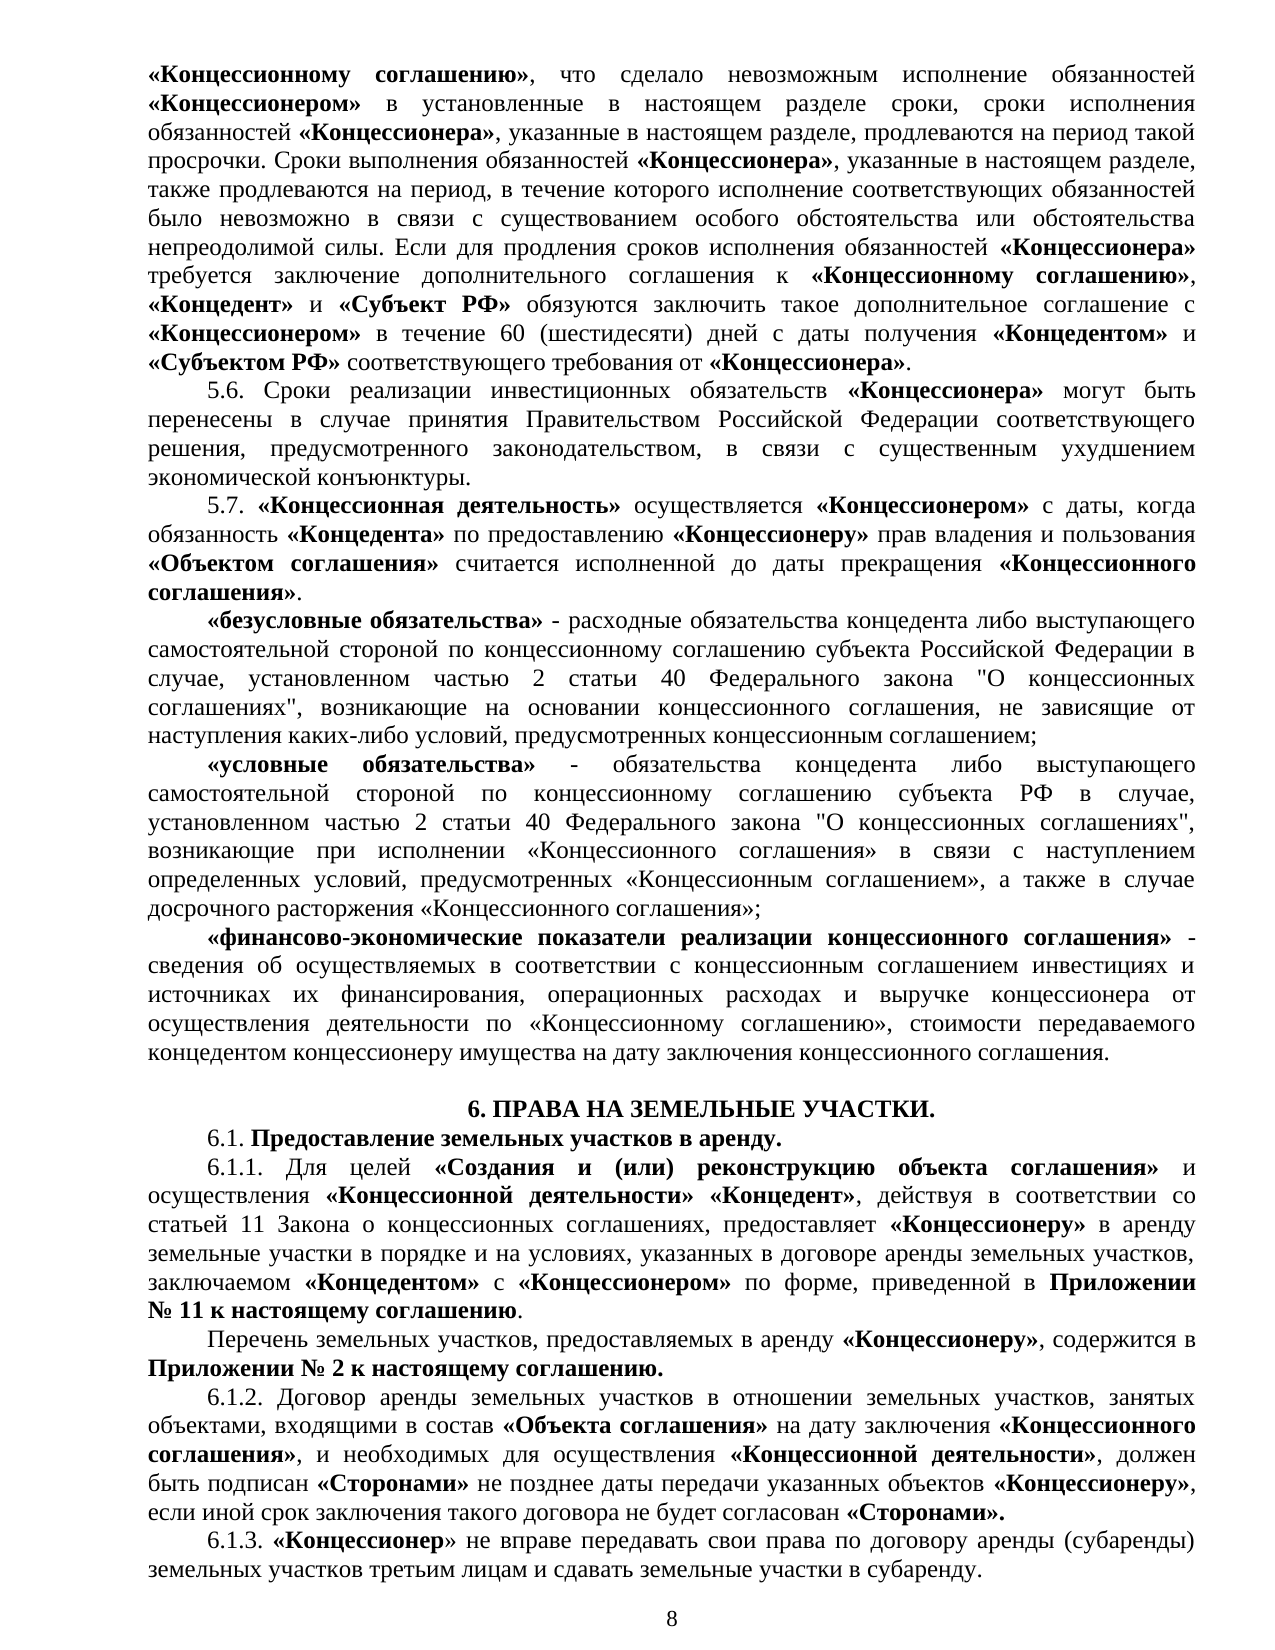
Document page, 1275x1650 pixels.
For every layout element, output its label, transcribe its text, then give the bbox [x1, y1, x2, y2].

text «финансово-экономические показатели реализации концессионного соглашения» - сведения об осуществляемых в соответствии с концессионным соглашением инвестициях и источниках их финансирования, операционных расходах и выручке концессионера от осуществления деятельности по «Концессионному соглашению», стоимости передаваемого концедентом концессионеру имущества на дату заключения концессионного соглашения. [148, 922, 1196, 1065]
text 6.1.2. Договор аренды земельных участков в отношении земельных участков, занятых объектами, входящими в состав «Объекта соглашения» на дату заключения «Концессионного соглашения», и необходимых для осуществления «Концессионной деятельности», должен быть подписан «Сторонами» не позднее даты передачи указанных объектов «Концессионеру», если иной срок заключения такого договора не будет согласован «Сторонами». [148, 1382, 1196, 1525]
text 5.7. «Концессионная деятельность» осуществляется «Концессионером» с даты, когда обязанность «Концедента» по предоставлению «Концессионеру» прав владения и пользования «Объектом соглашения» считается исполненной до даты прекращения «Концессионного соглашения». [148, 490, 1196, 605]
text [148, 59, 1196, 375]
text 6.1. Предоставление земельных участков в аренду. [148, 1123, 1196, 1152]
text 6.1.3. «Концессионер» не вправе передавать свои права по договору аренды (субаренды) земельных участков третьим лицам и сдавать земельные участки в субаренду. [148, 1525, 1196, 1583]
text 6.1.1. Для целей «Создания и (или) реконструкцию объекта соглашения» и осуществления «Концессионной деятельности» «Концедент», действуя в соответствии со статьей 11 Закона о концессионных соглашениях, предоставляет «Концессионеру» в аренду земельные участки в порядке и на условиях, указанных в договоре аренды земельных участков, заключаемом «Концедентом» с «Концессионером» по форме, приведенной в Приложении № 11 к настоящему соглашению. [148, 1152, 1196, 1324]
text 5.6. Сроки реализации инвестиционных обязательств «Концессионера» могут быть перенесены в случае принятия Правительством Российской Федерации соответствующего решения, предусмотренного законодательством, в связи с существенным ухудшением экономической конъюнктуры. [148, 375, 1196, 490]
text «безусловные обязательства» - расходные обязательства концедента либо выступающего самостоятельной стороной по концессионному соглашению субъекта Российской Федерации в случае, установленном частью 2 статьи 40 Федерального закона "О концессионных соглашениях", возникающие на основании концессионного соглашения, не зависящие от наступления каких-либо условий, предусмотренных концессионным соглашением; [148, 605, 1196, 749]
text Перечень земельных участков, предоставляемых в аренду «Концессионеру», содержится в Приложении № 2 к настоящему соглашению. [148, 1324, 1196, 1382]
text 6. ПРАВА НА ЗЕМЕЛЬНЫЕ УЧАСТКИ. [148, 1094, 1196, 1123]
text «условные обязательства» - обязательства концедента либо выступающего самостоятельной стороной по концессионному соглашению субъекта РФ в случае, установленном частью 2 статьи 40 Федерального закона "О концессионных соглашениях", возникающие при исполнении «Концессионного соглашения» в связи с наступлением определенных условий, предусмотренных «Концессионным соглашением», а также в случае досрочного расторжения «Концессионного соглашения»; [148, 749, 1196, 922]
